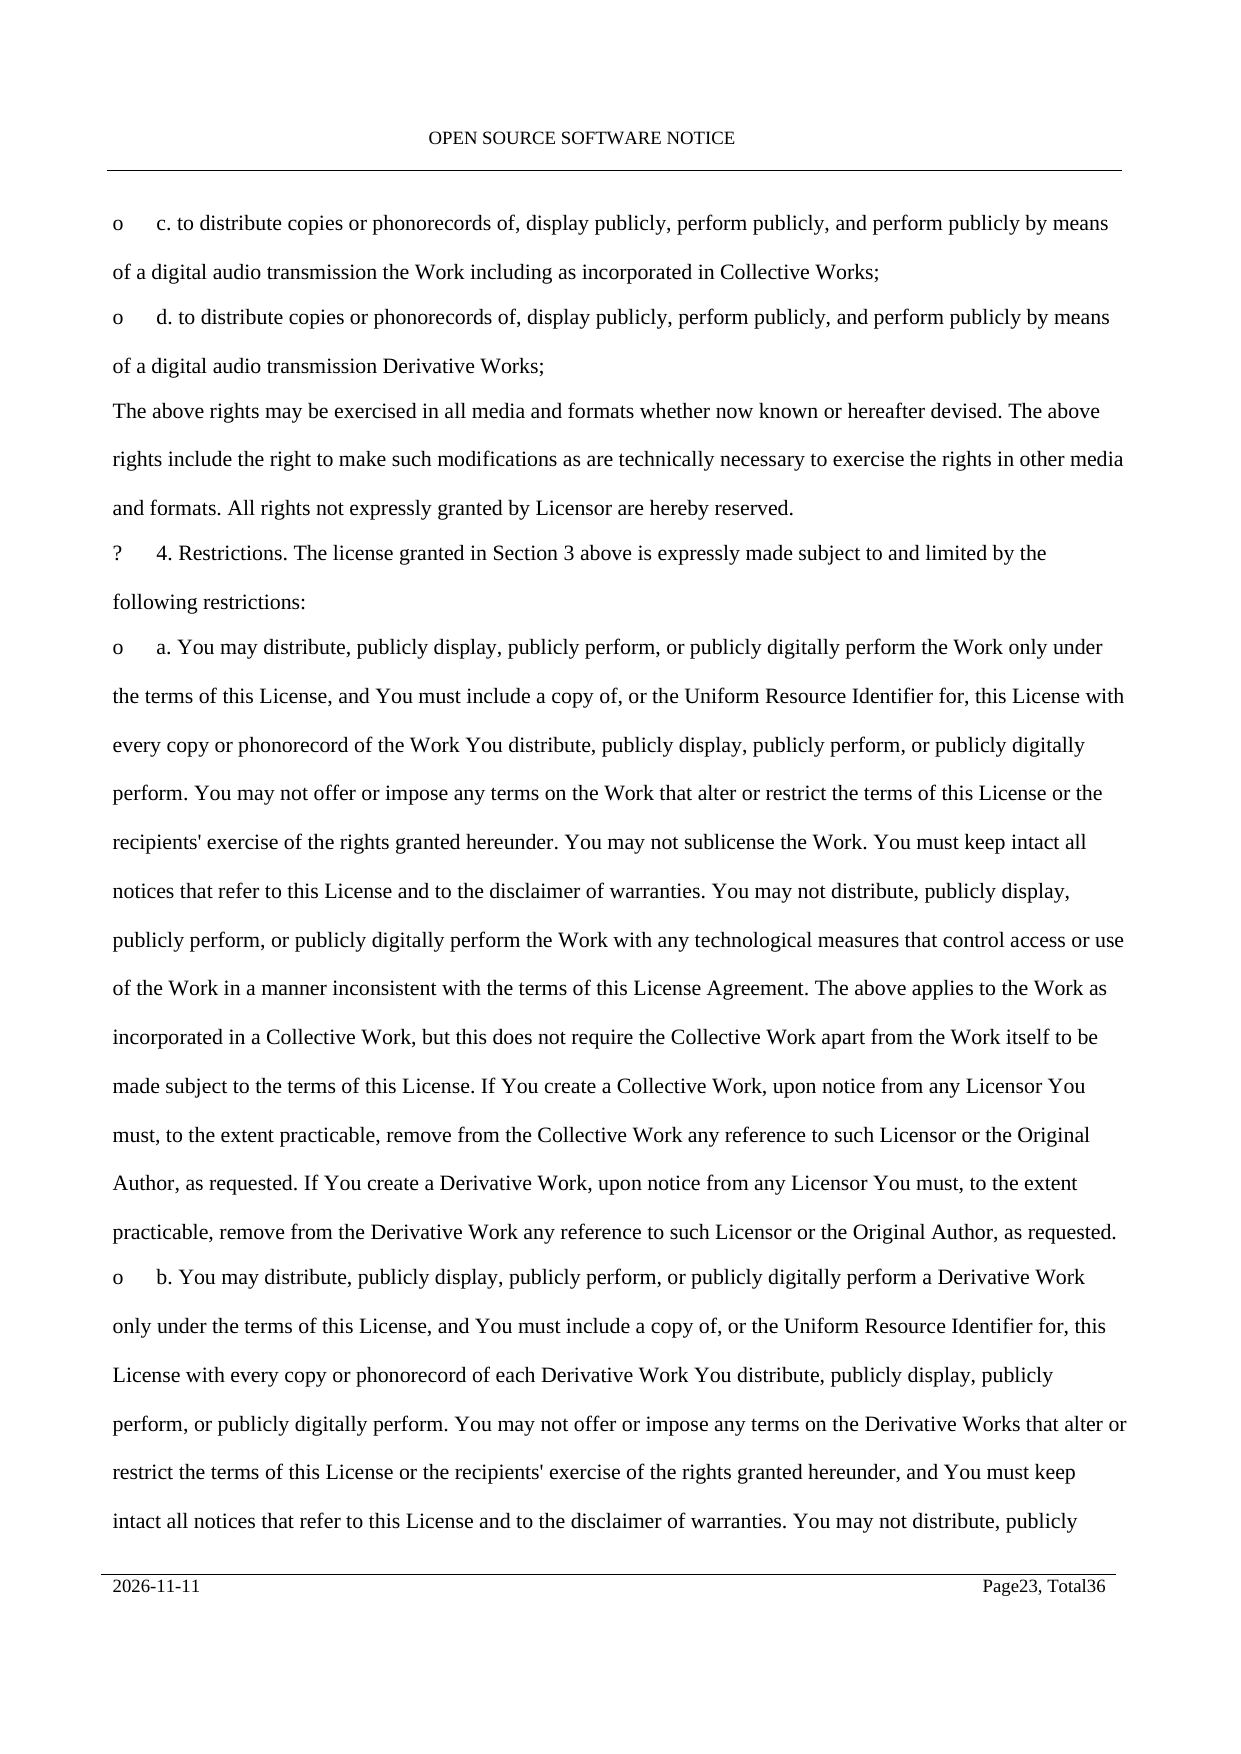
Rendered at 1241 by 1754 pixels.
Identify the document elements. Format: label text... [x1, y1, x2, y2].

text o a. You may distribute, publicly display, publicly perform, or publicly digitally perform the Work only under the terms of this License, and You must include a copy of, or the Uniform Resource Identifier for, this License with every copy or phonorecord of the Work You distribute, publicly display, publicly perform, or publicly digitally perform. You may not offer or impose any terms on the Work that alter or restrict the terms of this License or the recipients' exercise of the rights granted hereunder. You may not sublicense the Work. You must keep intact all notices that refer to this License and to the disclaimer of warranties. You may not distribute, publicly display, publicly perform, or publicly digitally perform the Work with any technological measures that control access or use of the Work in a manner inconsistent with the terms of this License Agreement. The above applies to the Work as incorporated in a Collective Work, but this does not require the Collective Work apart from the Work itself to be made subject to the terms of this License. If You create a Collective Work, upon notice from any Licensor You must, to the extent practicable, remove from the Collective Work any reference to such Licensor or the Original Author, as requested. If You create a Derivative Work, upon notice from any Licensor You must, to the extent practicable, remove from the Derivative Work any reference to such Licensor or the Original Author, as requested. [112, 631, 1128, 1248]
text o c. to distribute copies or phonorecords of, display publicly, perform publicly, and perform publicly by means of a digital audio transmission the Work including as incorporated in Collective Works; [112, 206, 1128, 288]
text The above rights may be exercised in all media and formats whether now known or hereafter devised. The above rights include the right to make such modifications as are technically necessary to exercise the rights in other media and formats. All rights not expressly granted by Licensor are hereby reserved. [112, 394, 1128, 524]
text ? 4. Restrictions. The license granted in Section 3 above is expressly made subject to and limited by the following restrictions: [112, 537, 1128, 618]
text o d. to distribute copies or phonorecords of, display publicly, perform publicly, and perform publicly by means of a digital audio transmission Derivative Works; [112, 300, 1128, 381]
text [112, 1261, 1128, 1537]
